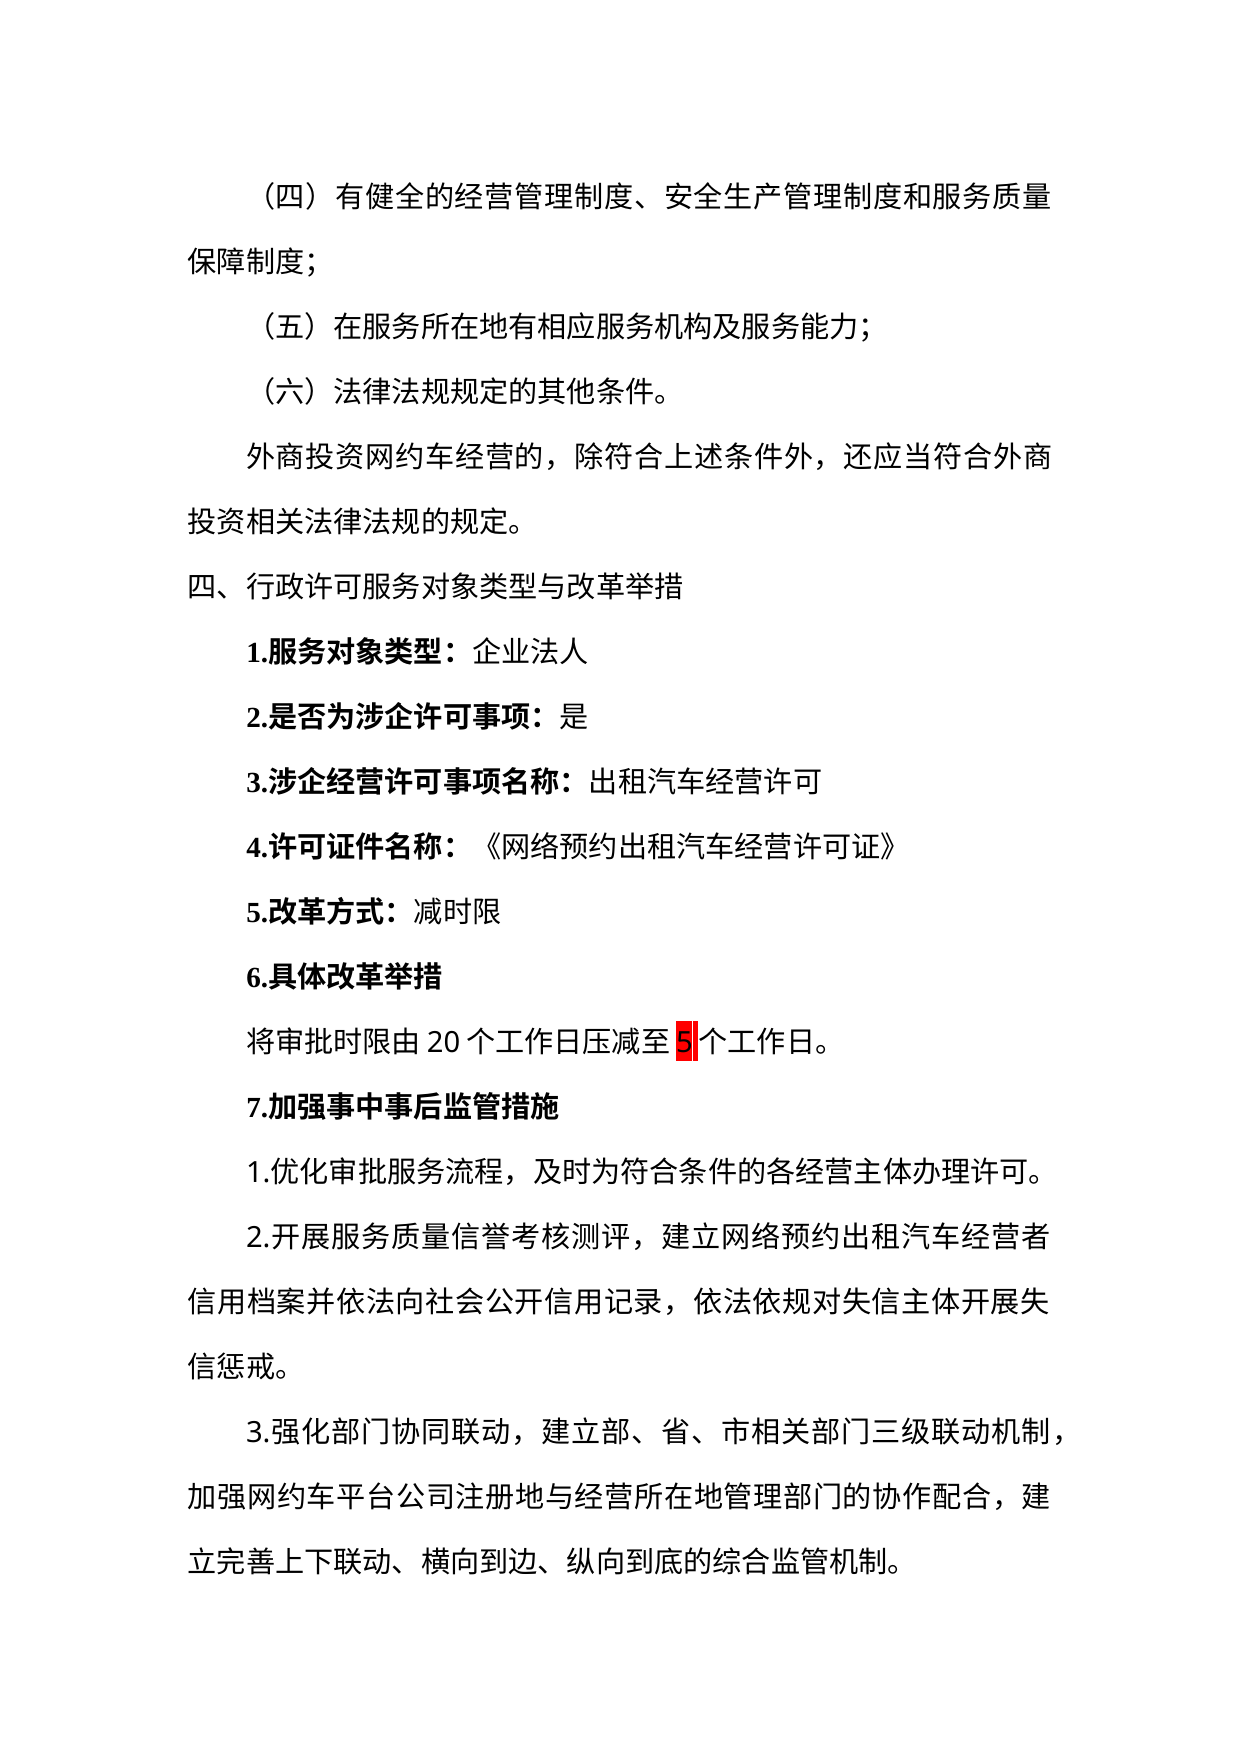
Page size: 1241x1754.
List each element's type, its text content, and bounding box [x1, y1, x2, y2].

text 2.开展服务质量信誉考核测评，建立网络预约出租汽车经营者信用档案并依法向社会公开信用记录，依法依规对失信主体开展失信惩戒。 [187, 1202, 1053, 1397]
text （六）法律法规规定的其他条件。 [187, 357, 1053, 422]
text 将审批时限由20个工作日压减至5个工作日。 [187, 1007, 1053, 1072]
text 1.优化审批服务流程，及时为符合条件的各经营主体办理许可。 [187, 1137, 1053, 1202]
text 6.具体改革举措 [187, 942, 1053, 1007]
text 四、行政许可服务对象类型与改革举措 [187, 552, 1053, 617]
text 7.加强事中事后监管措施 [187, 1072, 1053, 1137]
text 5.改革方式：减时限 [187, 877, 1053, 942]
text 1.服务对象类型：企业法人 [187, 617, 1053, 682]
text 3.强化部门协同联动，建立部、省、市相关部门三级联动机制，加强网约车平台公司注册地与经营所在地管理部门的协作配合，建立完善上下联动、横向到边、纵向到底的综合监管机制。 [187, 1397, 1053, 1592]
text 4.许可证件名称：《网络预约出租汽车经营许可证》 [187, 812, 1053, 877]
text 外商投资网约车经营的，除符合上述条件外，还应当符合外商投资相关法律法规的规定。 [187, 422, 1053, 552]
text （五）在服务所在地有相应服务机构及服务能力； [187, 292, 1053, 357]
text （四）有健全的经营管理制度、安全生产管理制度和服务质量保障制度； [187, 162, 1053, 292]
text 2.是否为涉企许可事项：是 [187, 682, 1053, 747]
text 3.涉企经营许可事项名称：出租汽车经营许可 [187, 747, 1053, 812]
